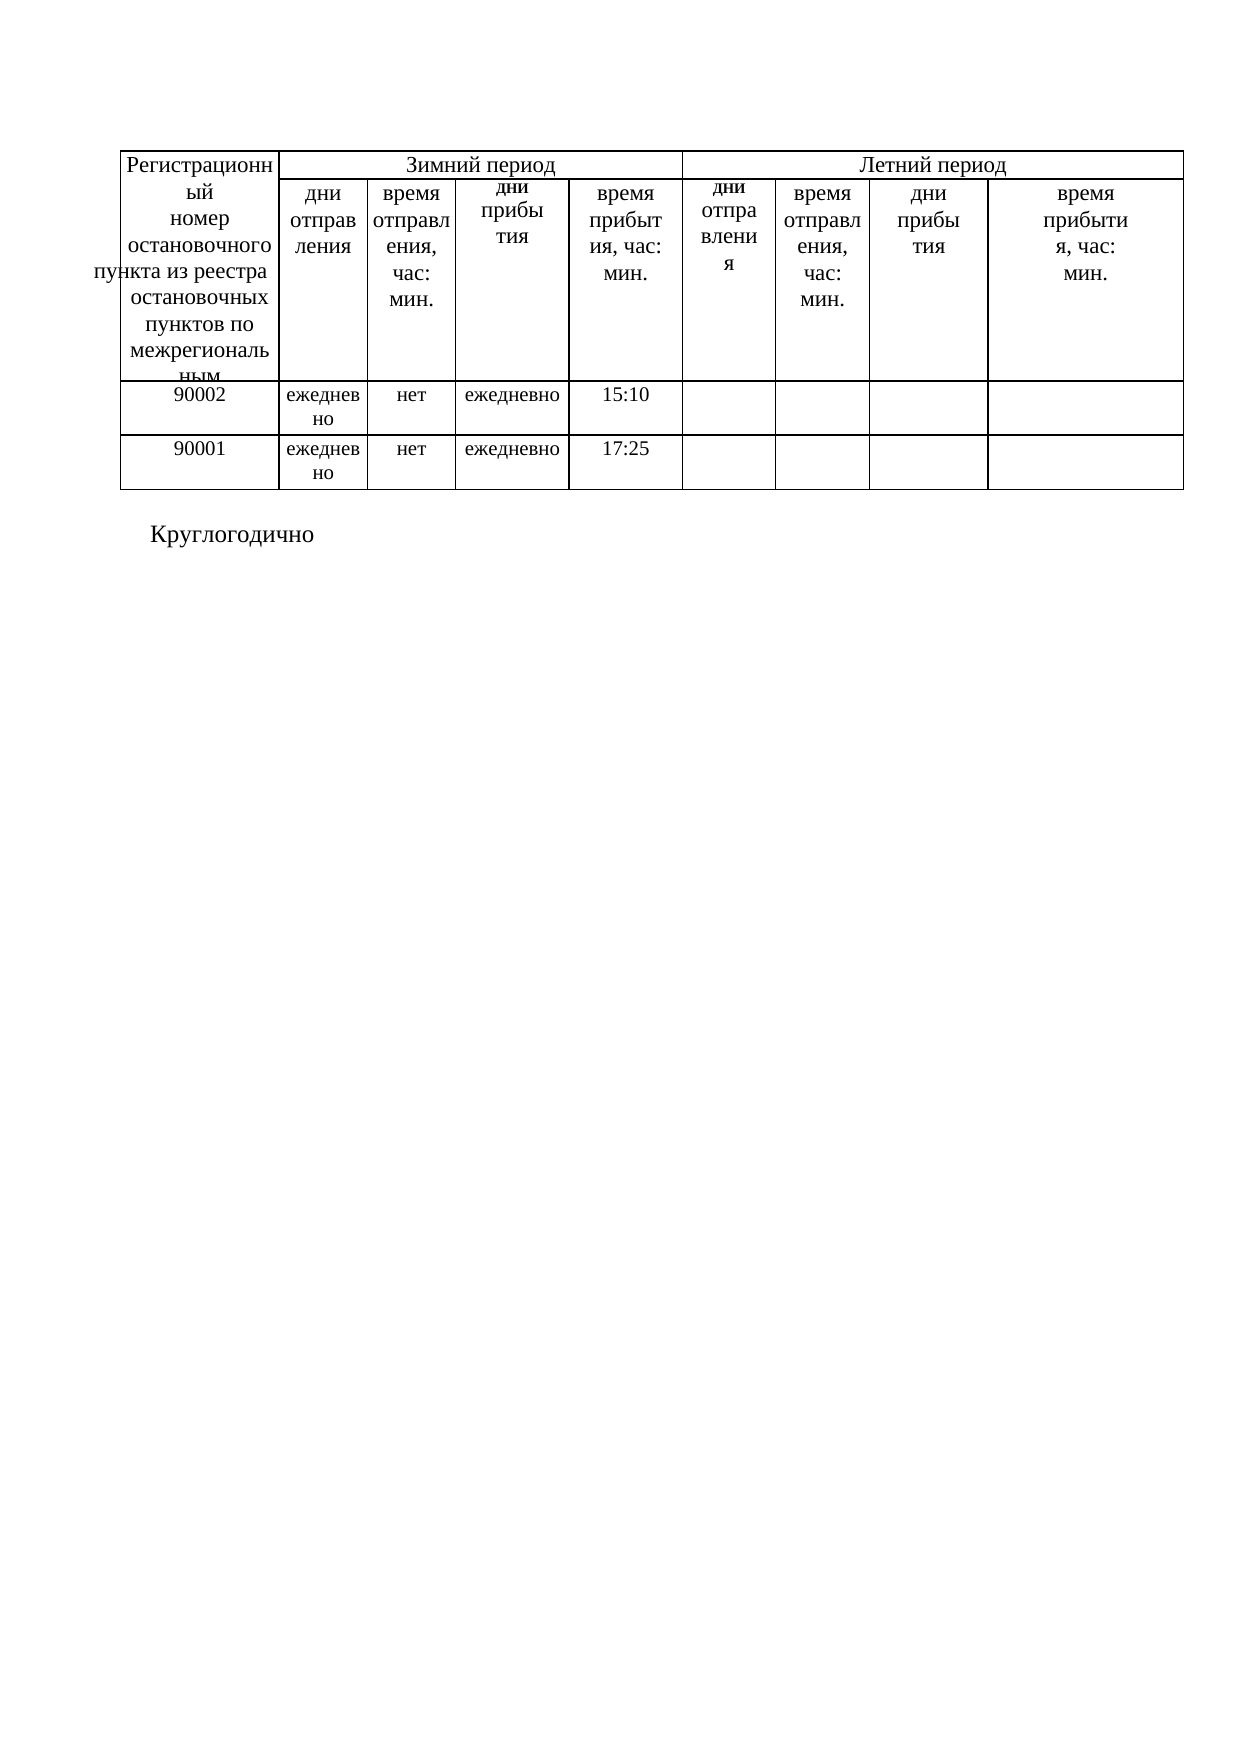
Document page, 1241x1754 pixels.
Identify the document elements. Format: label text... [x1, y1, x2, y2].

table_header Летний период [683, 152, 1183, 178]
text Круглогодично [150, 519, 1090, 548]
table_cell [989, 382, 1183, 434]
table_cell время отправл ения, час: мин. [776, 180, 869, 380]
table_cell дни отправ ления [280, 180, 367, 380]
table_cell время прибыти я, час: мин. [989, 180, 1183, 380]
table_header Зимний период [280, 152, 682, 178]
table_cell ежедневно [456, 382, 568, 434]
table_cell [989, 436, 1183, 489]
table_cell время прибыт ия, час: мин. [570, 180, 682, 380]
table_cell 17:25 [570, 436, 682, 489]
table_cell [683, 436, 775, 489]
table_cell [776, 382, 869, 434]
table_cell [683, 382, 775, 434]
table_cell ежедневно [280, 436, 367, 489]
table_cell [776, 436, 869, 489]
table_cell ДНИ отпра влени я [683, 180, 775, 380]
table_cell 15:10 [570, 382, 682, 434]
table_cell [870, 436, 987, 489]
table_cell нет [368, 382, 455, 434]
table_cell время отправл ения, час: мин. [368, 180, 455, 380]
table_cell дни прибы тия [870, 180, 987, 380]
table_cell [870, 382, 987, 434]
table_cell ежедневно [280, 382, 367, 434]
table_cell ДНИ прибы тия [456, 180, 568, 380]
table_cell нет [368, 436, 455, 489]
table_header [121, 152, 278, 380]
table_cell ежедневно [456, 436, 568, 489]
table_cell 90002 [121, 382, 278, 434]
table_cell 90001 [121, 436, 278, 489]
